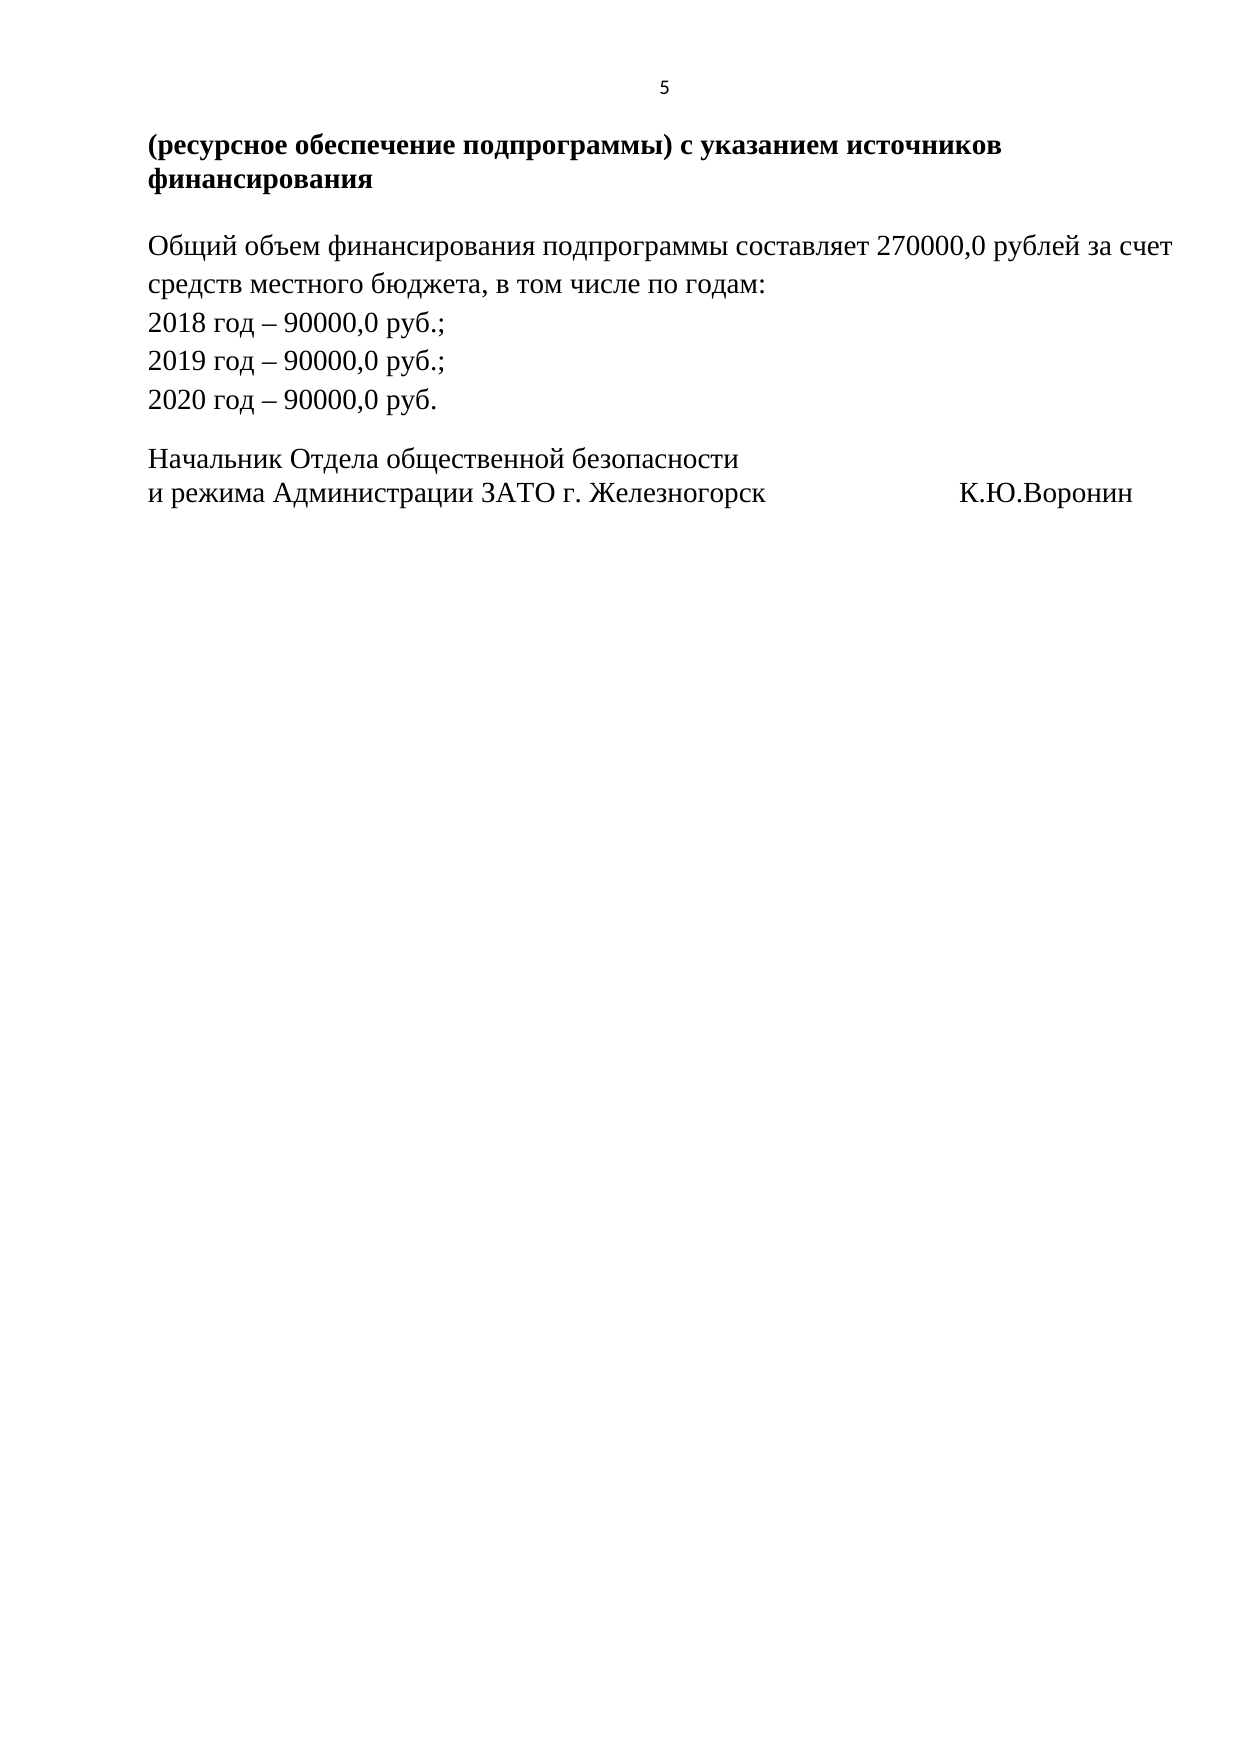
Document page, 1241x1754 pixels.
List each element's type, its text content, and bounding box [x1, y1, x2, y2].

text Начальник Отдела общественной безопасности [148, 441, 1181, 475]
text и режима Администрации ЗАТО г. Железногорск К.Ю.Воронин [148, 475, 1181, 508]
list 2020 год – 90000,0 руб. [148, 382, 1181, 416]
list 2018 год – 90000,0 руб.; [148, 305, 1181, 338]
list Общий объем финансирования подпрограммы составляет 270000,0 рублей за счет средств местного бюджета, в том числе по годам: [148, 228, 1181, 300]
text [148, 127, 1181, 194]
list 2019 год – 90000,0 руб.; [148, 343, 1181, 377]
